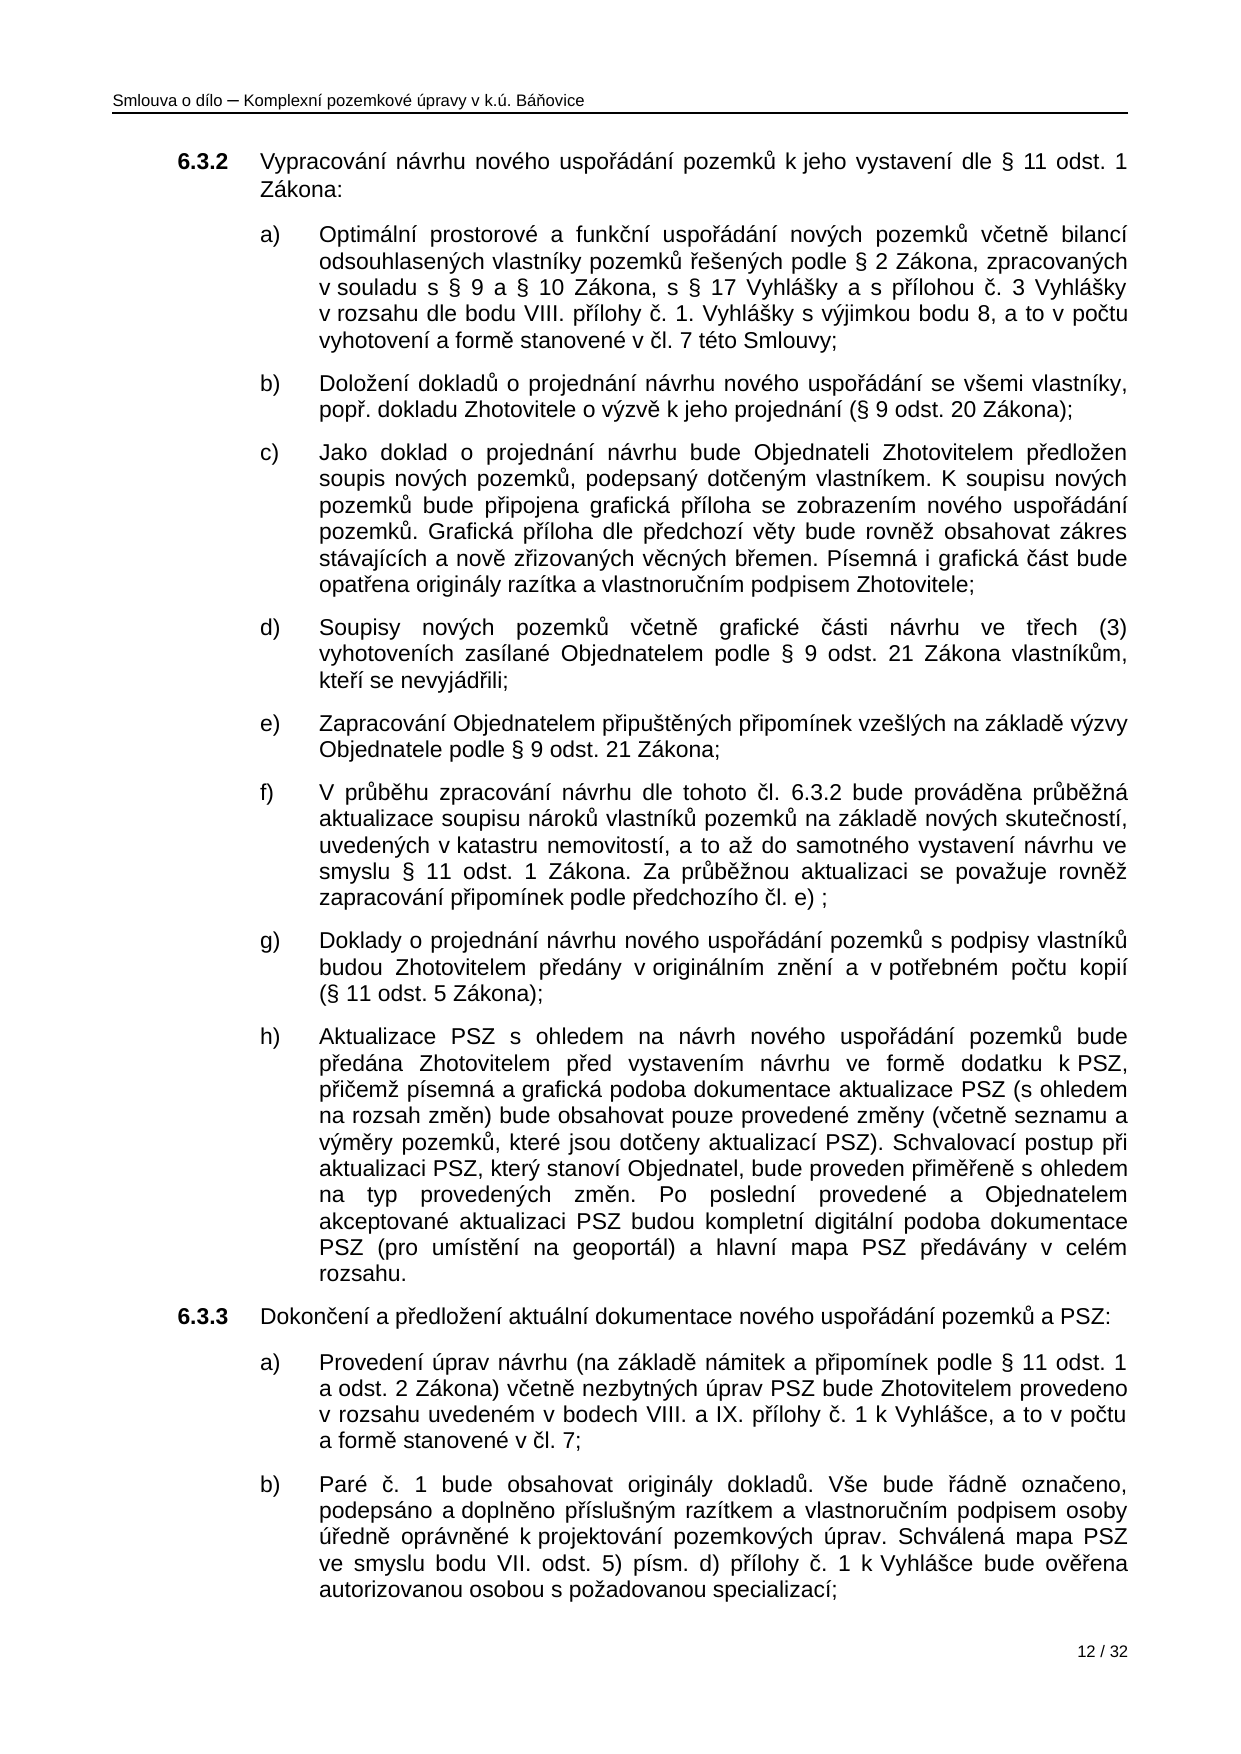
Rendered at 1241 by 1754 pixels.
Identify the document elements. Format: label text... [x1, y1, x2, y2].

text Vypracování návrhu nového uspořádání pozemků k jeho vystavení dle § 11 odst. 1 Zákona: [177, 148, 1128, 202]
list Soupisy nových pozemků včetně grafické části návrhu ve třech (3) vyhotoveních zasílané Objednatelem podle § 9 odst. 21 Zákona vlastníkům, kteří se nevyjádřili; [260, 614, 1128, 693]
list Paré č. 1 bude obsahovat originály dokladů. Vše bude řádně označeno, podepsáno a doplněno příslušným razítkem a vlastnoručním podpisem osoby úředně oprávněné k projektování pozemkových úprav. Schválená mapa PSZ ve smyslu bodu VII. odst. 5) písm. d) přílohy č. 1 k Vyhlášce bude ověřena autorizovanou osobou s požadovanou specializací; [260, 1471, 1128, 1602]
list Doklady o projednání návrhu nového uspořádání pozemků s podpisy vlastníků budou Zhotovitelem předány v originálním znění a v potřebném počtu kopií (§ 11 odst. 5 Zákona); [260, 927, 1128, 1006]
list Jako doklad o projednání návrhu bude Objednateli Zhotovitelem předložen soupis nových pozemků, podepsaný dotčeným vlastníkem. K soupisu nových pozemků bude připojena grafická příloha se zobrazením nového uspořádání pozemků. Grafická příloha dle předchozí věty bude rovněž obsahovat zákres stávajících a nově zřizovaných věcných břemen. Písemná i grafická část bude opatřena originály razítka a vlastnoručním podpisem Zhotovitele; [260, 439, 1128, 597]
list V průběhu zpracování návrhu dle tohoto čl. 6.3.2 bude prováděna průběžná aktualizace soupisu nároků vlastníků pozemků na základě nových skutečností, uvedených v katastru nemovitostí, a to až do samotného vystavení návrhu ve smyslu § 11 odst. 1 Zákona. Za průběžnou aktualizaci se považuje rovněž zapracování připomínek podle předchozího čl. e) ; [260, 779, 1128, 911]
list Doložení dokladů o projednání návrhu nového uspořádání se všemi vlastníky, popř. dokladu Zhotovitele o výzvě k jeho projednání (§ 9 odst. 20 Zákona); [260, 370, 1128, 422]
list Zapracování Objednatelem připuštěných připomínek vzešlých na základě výzvy Objednatele podle § 9 odst. 21 Zákona; [260, 709, 1128, 762]
list Optimální prostorové a funkční uspořádání nových pozemků včetně bilancí odsouhlasených vlastníky pozemků řešených podle § 2 Zákona, zpracovaných v souladu s § 9 a § 10 Zákona, s § 17 Vyhlášky a s přílohou č. 3 Vyhlášky v rozsahu dle bodu VIII. přílohy č. 1. Vyhlášky s výjimkou bodu 8, a to v počtu vyhotovení a formě stanovené v čl. 7 této Smlouvy; [260, 221, 1128, 353]
list Provedení úprav návrhu (na základě námitek a připomínek podle § 11 odst. 1 a odst. 2 Zákona) včetně nezbytných úprav PSZ bude Zhotovitelem provedeno v rozsahu uvedeném v bodech VIII. a IX. přílohy č. 1 k Vyhlášce, a to v počtu a formě stanovené v čl. 7; [260, 1348, 1128, 1454]
text Dokončení a předložení aktuální dokumentace nového uspořádání pozemků a PSZ: [177, 1303, 1128, 1330]
list Aktualizace PSZ s ohledem na návrh nového uspořádání pozemků bude předána Zhotovitelem před vystavením návrhu ve formě dodatku k PSZ, přičemž písemná a grafická podoba dokumentace aktualizace PSZ (s ohledem na rozsah změn) bude obsahovat pouze provedené změny (včetně seznamu a výměry pozemků, které jsou dotčeny aktualizací PSZ). Schvalovací postup při aktualizaci PSZ, který stanoví Objednatel, bude proveden přiměřeně s ohledem na typ provedených změn. Po poslední provedené a Objednatelem akceptované aktualizaci PSZ budou kompletní digitální podoba dokumentace PSZ (pro umístění na geoportál) a hlavní mapa PSZ předávány v celém rozsahu. [260, 1023, 1128, 1287]
